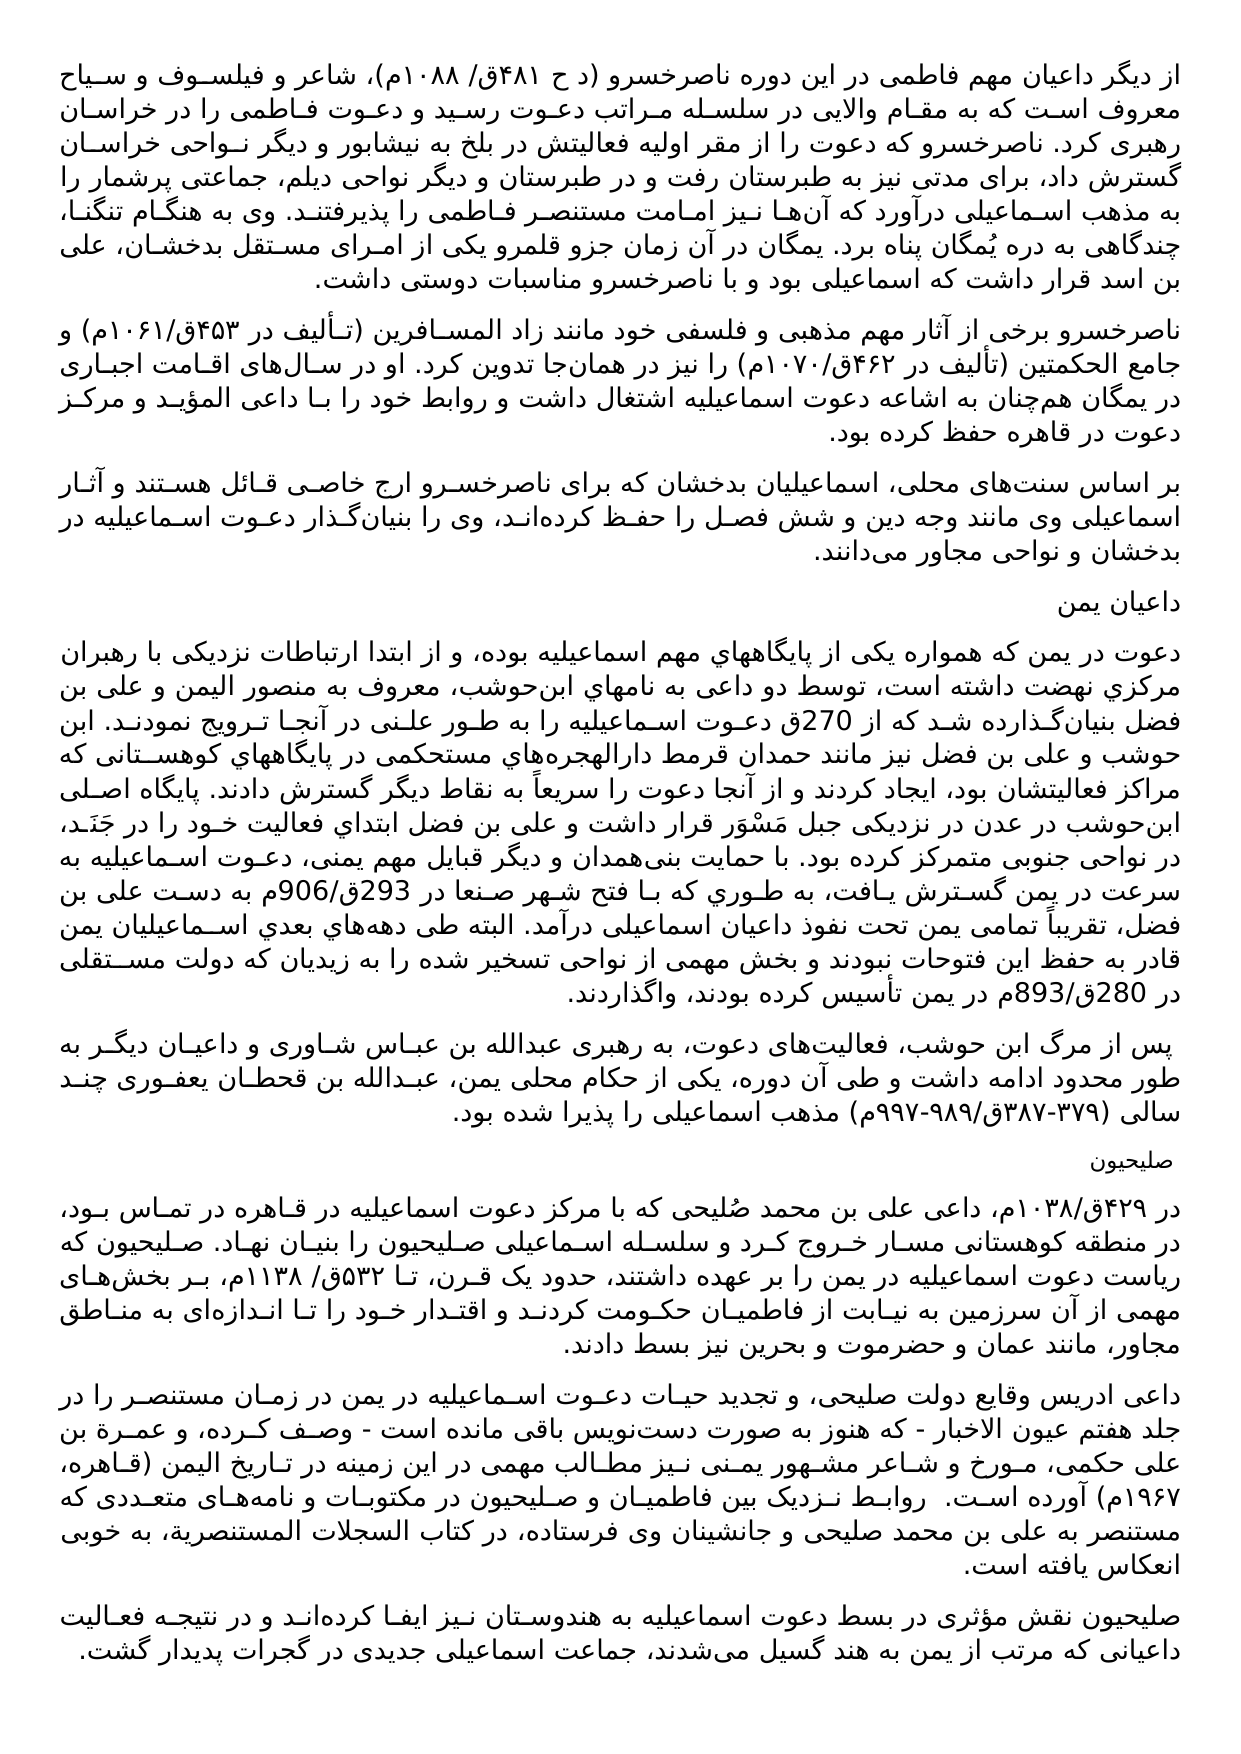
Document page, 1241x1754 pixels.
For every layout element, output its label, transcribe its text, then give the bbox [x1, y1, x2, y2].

text دعوت‌ در يمن‌ كه‌ همواره‌ يكى‌ از پايگاههاي‌ مهم‌ اسماعيليه‌ بوده‌، و از ابتدا ارتباطات‌ نزديكى‌ با رهبران‌ مركزي‌ نهضت‌ داشته‌ است‌، توسط دو داعى‌ به‌ نامهاي‌ ابن‌حوشب‌، معروف‌ به‌ منصور اليمن‌ و على‌ بن‌ فضل‌ بنيان‌گذارده‌ شد كه‌ از 270ق‌ دعوت‌ اسماعيليه‌ را به‌ طور علنى‌ در آنجا ترويج‌ نمودند. ابن‌ حوشب‌ و على‌ بن‌ فضل‌ نيز مانند حمدان‌ قرمط دارالهجره‌هاي‌ مستحكمى‌ در پايگاههاي‌ كوهستانى‌ كه‌ مراكز فعاليتشان‌ بود، ايجاد كردند و از آنجا دعوت‌ را سريعاً به‌ نقاط ديگر گسترش‌ دادند. پايگاه‌ اصلى‌ ابن‌حوشب‌ در عدن‌ در نزديكى‌ جبل‌ مَسْوَر قرار داشت‌ و على‌ بن‌ فضل‌ ابتداي‌ فعاليت‌ خود را در جَنَد، در نواحى‌ جنوبى‌ متمركز كرده‌ بود. با حمايت‌ بنى‌همدان‌ و ديگر قبايل‌ مهم‌ يمنى‌، دعوت‌ اسماعيليه‌ به‌ سرعت‌ در يمن‌ گسترش‌ يافت‌، به‌ طوري‌ كه‌ با فتح‌ شهر صنعا در 293ق‌/906م‌ به‌ دست‌ على‌ بن‌ فضل‌، تقريباً تمامى‌ يمن‌ تحت‌ نفوذ داعيان‌ اسماعيلى‌ درآمد. البته‌ طى‌ دهه‌هاي‌ بعدي‌ اسماعيليان‌ يمن‌ قادر به‌ حفظ اين‌ فتوحات‌ نبودند و بخش‌ مهمى‌ از نواحى‌ تسخير شده‌ را به‌ زيديان‌ كه‌ دولت‌ مستقلى‌ در 280ق‌/893م‌ در يمن‌ تأسيس‌ كرده‌ بودند، واگذاردند. [59, 637, 1181, 1009]
text ناصرخسرو برخی‌ از آثار مهم‌ مذهبی‌ و فلسفی‌ خود مانند زاد المسافرین‌ (تألیف‌ در ۴۵۳ق‌/۱۰۶۱م‌) و جامع‌ الحکمتین‌ (تألیف‌ در ۴۶۲ق‌/۱۰۷۰م‌) را نیز در همان‌جا تدوین‌ کرد. او در سال‌های‌ اقامت‌ اجباری‌ در یمگان‌ هم‌چنان‌ به‌ اشاعه دعوت‌ اسماعیلیه‌ اشتغال‌ داشت‌ و روابط خود را با داعی‌ المؤید و مرکز دعوت‌ در قاهره‌ حفظ کرده‌ بود. [59, 314, 1181, 448]
text بر اساس‌ سنت‌های‌ محلی‌، اسماعیلیان‌ بدخشان‌ که‌ برای‌ ناصرخسرو ارج‌ خاصی‌ قائل‌ هستند و آثار اسماعیلی‌ وی‌ مانند وجه‌ دین‌ و شش‌ فصل‌ را حفظ کرده‌اند، وی‌ را بنیان‌گذار دعوت‌ اسماعیلیه‌ در بدخشان‌ و نواحی‌ مجاور می‌دانند. [59, 467, 1181, 567]
text در ۴۲۹ق‌/۱۰۳۸م‌، داعی‌ علی‌ بن محمد صُلیحی‌ که‌ با مرکز دعوت‌ اسماعیلیه‌ در قاهره‌ در تماس‌ بود، در منطقه کوهستانی‌ مسار خروج‌ کرد و سلسله اسماعیلی‌ صلیحیون‌ را بنیان‌ نهاد. صلیحیون‌ که‌ ریاست‌ دعوت‌ اسماعیلیه‌ در یمن‌ را بر عهده‌ داشتند، حدود یک‌ قرن‌، تا ۵۳۲ق‌/ ۱۱۳۸م‌، بر بخش‌های‌ مهمی‌ از آن‌ سرزمین‌ به‌ نیابت‌ از فاطمیان‌ حکومت‌ کردند و اقتدار خود را تا اندازه‌ای‌ به‌ مناطق‌ مجاور، مانند عمان‌ و حضرموت‌ و بحرین‌ نیز بسط دادند. [59, 1192, 1181, 1360]
text پس‌ از مرگ‌ ابن ‌حوشب‌، فعالیت‌های‌ دعوت‌، به‌ رهبری‌ عبدالله‌ بن عباس‌ شاوری‌ و داعیان‌ دیگر به‌ طور محدود ادامه‌ داشت‌ و طی‌ آن‌ دوره‌، یکی‌ از حکام‌ محلی‌ یمن‌، عبدالله‌ بن قحطان‌ یعفوری‌ چند سالی‌ (۳۷۹-۳۸۷ق‌/۹۸۹-۹۹۷م‌) مذهب‌ اسماعیلی‌ را پذیرا شده‌ بود. [59, 1028, 1181, 1128]
text داعی‌ ادریس‌ وقایع‌ دولت‌ صلیحی‌، و تجدید حیات‌ دعوت‌ اسماعیلیه‌ در یمن‌ در زمان‌ مستنصر را در جلد هفتم‌ عیون‌ الاخبار - که‌ هنوز به‌ صورت‌ دست‌نویس‌ باقی‌ مانده است‌ - وصف‌ کرده‌، و عمرة بن علی‌ حکمی‌، مورخ‌ و شاعر مشهور یمنی‌ نیز مطالب‌ مهمی‌ در این‌ زمینه‌ در تاریخ‌ الیمن‌ (قاهره‌، ۱۹۶۷م‌) آورده‌ است‌. روابط نزدیک‌ بین‌ فاطمیان‌ و صلیحیون‌ در مکتوبات‌ و نامه‌های‌ متعددی‌ که‌ مستنصر به‌ علی‌ بن محمد صلیحی‌ و جانشینان‌ وی‌ فرستاده‌، در کتاب‌ السجلات‌ المستنصریة، به‌ خوبی‌ انعکاس‌ یافته‌ است‌. [59, 1379, 1181, 1581]
text داعیان یمن [59, 586, 1181, 617]
text صلیحیون [59, 1147, 1181, 1173]
text از دیگر داعیان‌ مهم‌ فاطمی‌ در این‌ دوره‌ ناصرخسرو (د ح‌ ۴۸۱ق‌/ ۱۰۸۸م‌)، شاعر و فیلسوف‌ و سیاح‌ معروف‌ است‌ که‌ به‌ مقام‌ والایی‌ در سلسله‌ مراتب‌ دعوت‌ رسید و دعوت‌ فاطمی‌ را در خراسان‌ رهبری‌ کرد. ناصرخسرو که‌ دعوت‌ را از مقر اولیه فعالیتش‌ در بلخ‌ به‌ نیشابور و دیگر نواحی‌ خراسان‌ گسترش‌ داد، برای‌ مدتی‌ نیز به‌ طبرستان‌ رفت‌ و در طبرستان‌ و دیگر نواحی‌ دیلم‌، جماعتی‌ پرشمار را به‌ مذهب‌ اسماعیلی‌ درآورد که‌ آن‌ها نیز امامت‌ مستنصر فاطمی‌ را پذیرفتند. وی‌ به‌ هنگام‌ تنگنا، چندگاهی‌ به‌ دره یُمگان‌ پناه‌ برد. یمگان‌ در آن‌ زمان‌ جزو قلمرو یکی‌ از امرای‌ مستقل‌ بدخشان‌، علی‌ بن اسد قرار داشت‌ که‌ اسماعیلی‌ بود و با ناصرخسرو مناسبات‌ دوستی‌ داشت‌. [59, 59, 1181, 295]
text صلیحیون‌ نقش‌ مؤثری‌ در بسط دعوت‌ اسماعیلیه‌ به‌ هندوستان‌ نیز ایفا کرده‌اند و در نتیجه فعالیت‌ داعیانی‌ که‌ مرتب‌ از یمن‌ به‌ هند گسیل‌ می‌شدند، جماعت‌ اسماعیلی‌ جدیدی‌ در گجرات‌ پدیدار گشت‌. [59, 1600, 1181, 1666]
